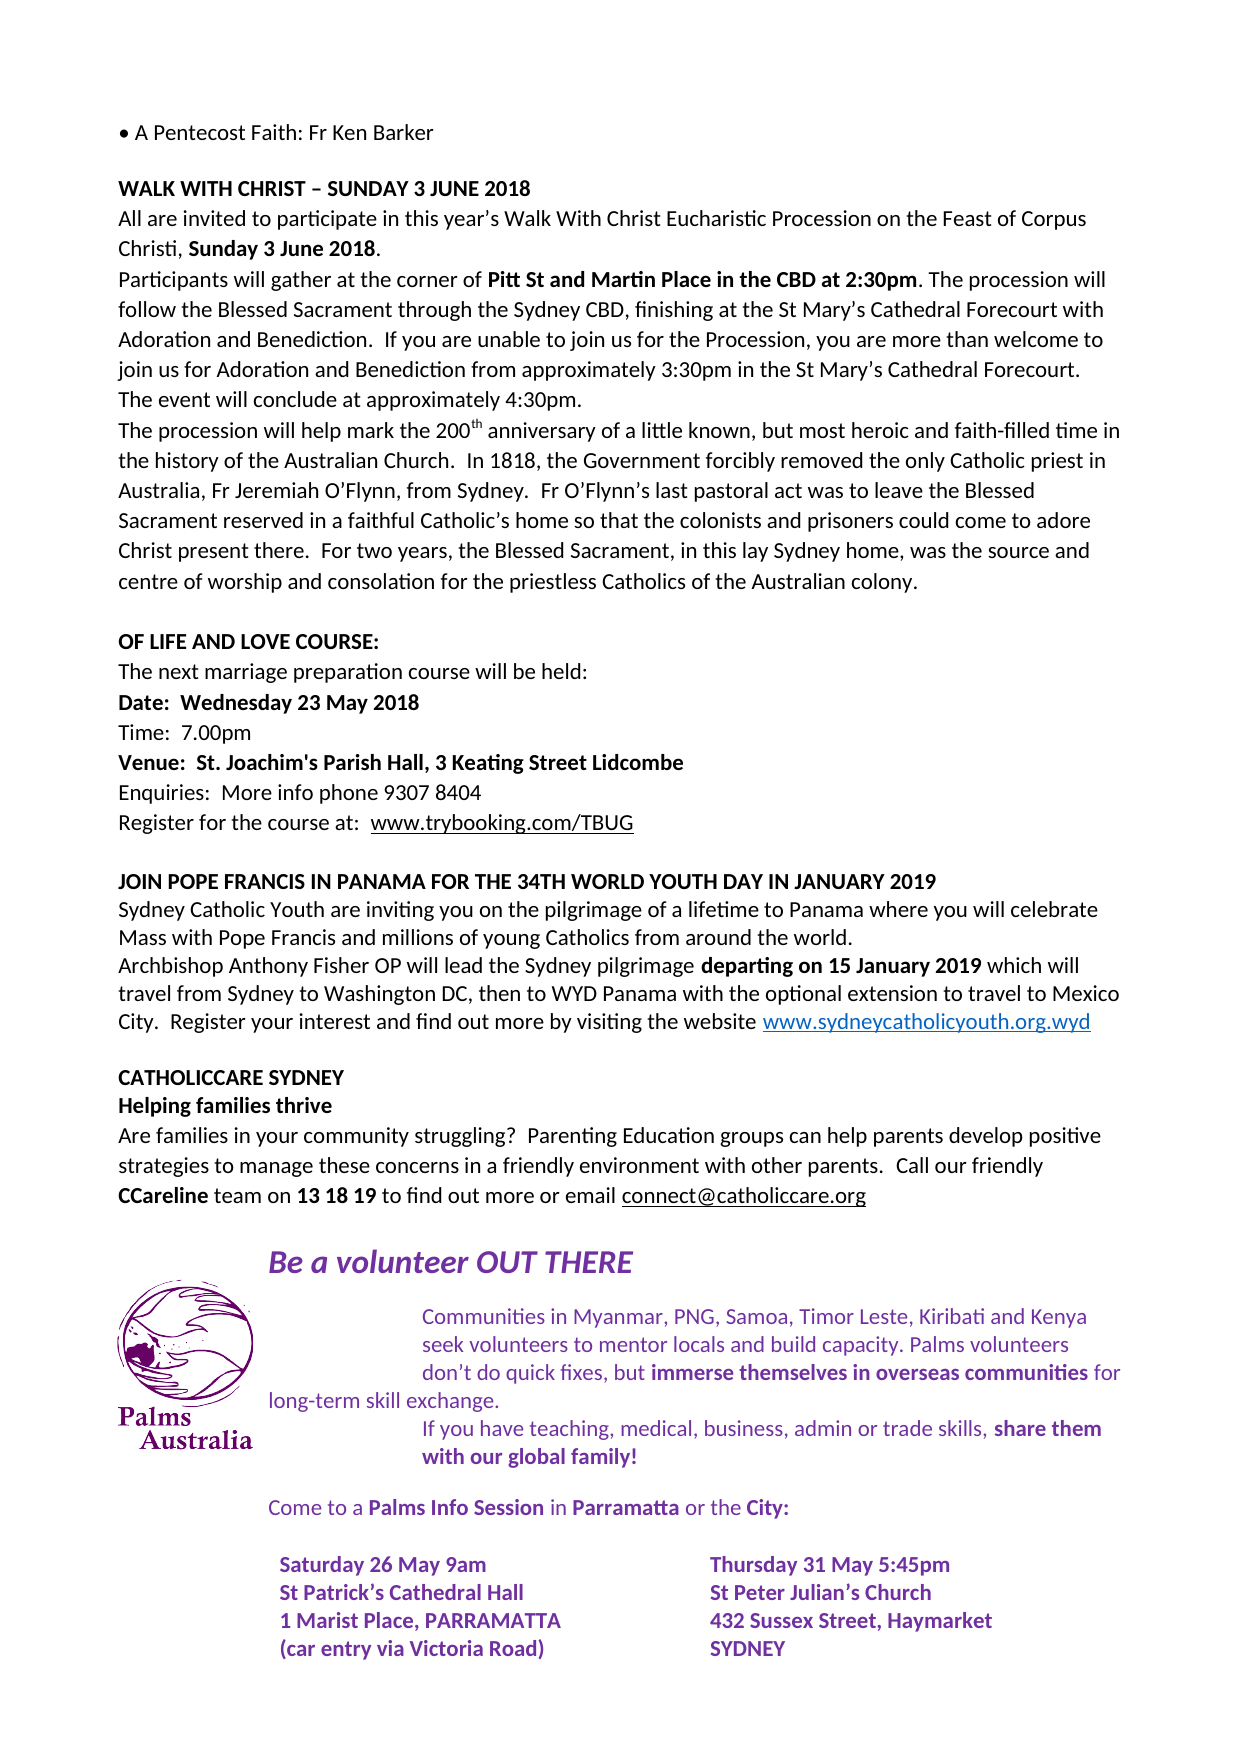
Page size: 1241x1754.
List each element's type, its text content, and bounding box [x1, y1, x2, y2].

text The procession will help mark the 200th anniversary of a little known, but most heroic and faith-filled time in the history of the Australian Church. In 1818, the Government forcibly removed the only Catholic priest in Australia, Fr Jeremiah O’Flynn, from Sydney. Fr O’Flynn’s last pastoral act was to leave the Blessed Sacrament reserved in a faithful Catholic’s home so that the colonists and prisoners could come to adore Christ present there. For two years, the Blessed Sacrament, in this lay Sydney home, was the source and centre of worship and consolation for the priestless Catholics of the Australian colony. [118, 416, 1122, 595]
text Sydney Catholic Youth are inviting you on the pilgrimage of a lifetime to Panama where you will celebrate [118, 895, 1122, 923]
text Register for the course at: www.trybooking.com/TBUG [118, 808, 1122, 837]
text Archbishop Anthony Fisher OP will lead the Sydney pilgrimage departing on 15 January 2019 which will travel from Sydney to Washington DC, then to WYD Panama with the optional extension to travel to Mexico City. Register your interest and find out more by visiting the website www.sydneycatholicyouth.org.wyd [118, 951, 1122, 1035]
text Mass with Pope Francis and millions of young Catholics from around the world. [118, 923, 1122, 951]
text The next marriage preparation course will be held: [118, 657, 1122, 686]
text Time: 7.00pm [118, 718, 1122, 746]
text Be a volunteer OUT THERE Communities in Myanmar, PNG, Samoa, Timor Leste, Kiribati and Kenya seek volunteers to mentor locals and build capacity. Palms volunteers don’t do quick fixes, but immerse themselves in overseas communities for long-term skill exchange. If you have teaching, medical, business, admin or trade skills, share them with our global family! Come to a Palms Info Session in Parramatta or the City: [268, 1241, 1122, 1521]
text Venue: St. Joachim's Parish Hall, 3 Keating Street Lidcombe [118, 748, 1122, 776]
text All are invited to participate in this year’s Walk With Christ Eucharistic Procession on the Feast of Corpus Christi, Sunday 3 June 2018. [118, 204, 1122, 263]
text Are families in your community struggling? Parenting Education groups can help parents develop positive strategies to manage these concerns in a friendly environment with other parents. Call our friendly CCareline team on 13 18 19 to find out more or email connect@catholiccare.org [118, 1121, 1122, 1209]
text Enquiries: More info phone 9307 8404 [118, 778, 1122, 806]
text Helping families thrive [118, 1091, 1122, 1119]
text Participants will gather at the corner of Pitt St and Martin Place in the CBD at 2:30pm. The procession will follow the Blessed Sacrament through the Sydney CBD, finishing at the St Mary’s Cathedral Forecourt with Adoration and Benediction. If you are unable to join us for the Procession, you are more than welcome to join us for Adoration and Benediction from approximately 3:30pm in the St Mary’s Cathedral Forecourt. The event will conclude at approximately 4:30pm. [118, 265, 1122, 414]
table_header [699, 1550, 1122, 1691]
text WALK WITH CHRIST – SUNDAY 3 JUNE 2018 [118, 174, 1122, 202]
text OF LIFE AND LOVE COURSE: [118, 627, 1122, 655]
picture [115, 1277, 254, 1456]
text CATHOLICCARE SYDNEY [118, 1063, 1122, 1091]
text • A Pentecost Faith: Fr Ken Barker [118, 118, 1122, 146]
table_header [268, 1550, 698, 1691]
text Date: Wednesday 23 May 2018 [118, 688, 1122, 716]
text JOIN POPE FRANCIS IN PANAMA FOR THE 34TH WORLD YOUTH DAY IN JANUARY 2019 [118, 867, 1122, 895]
